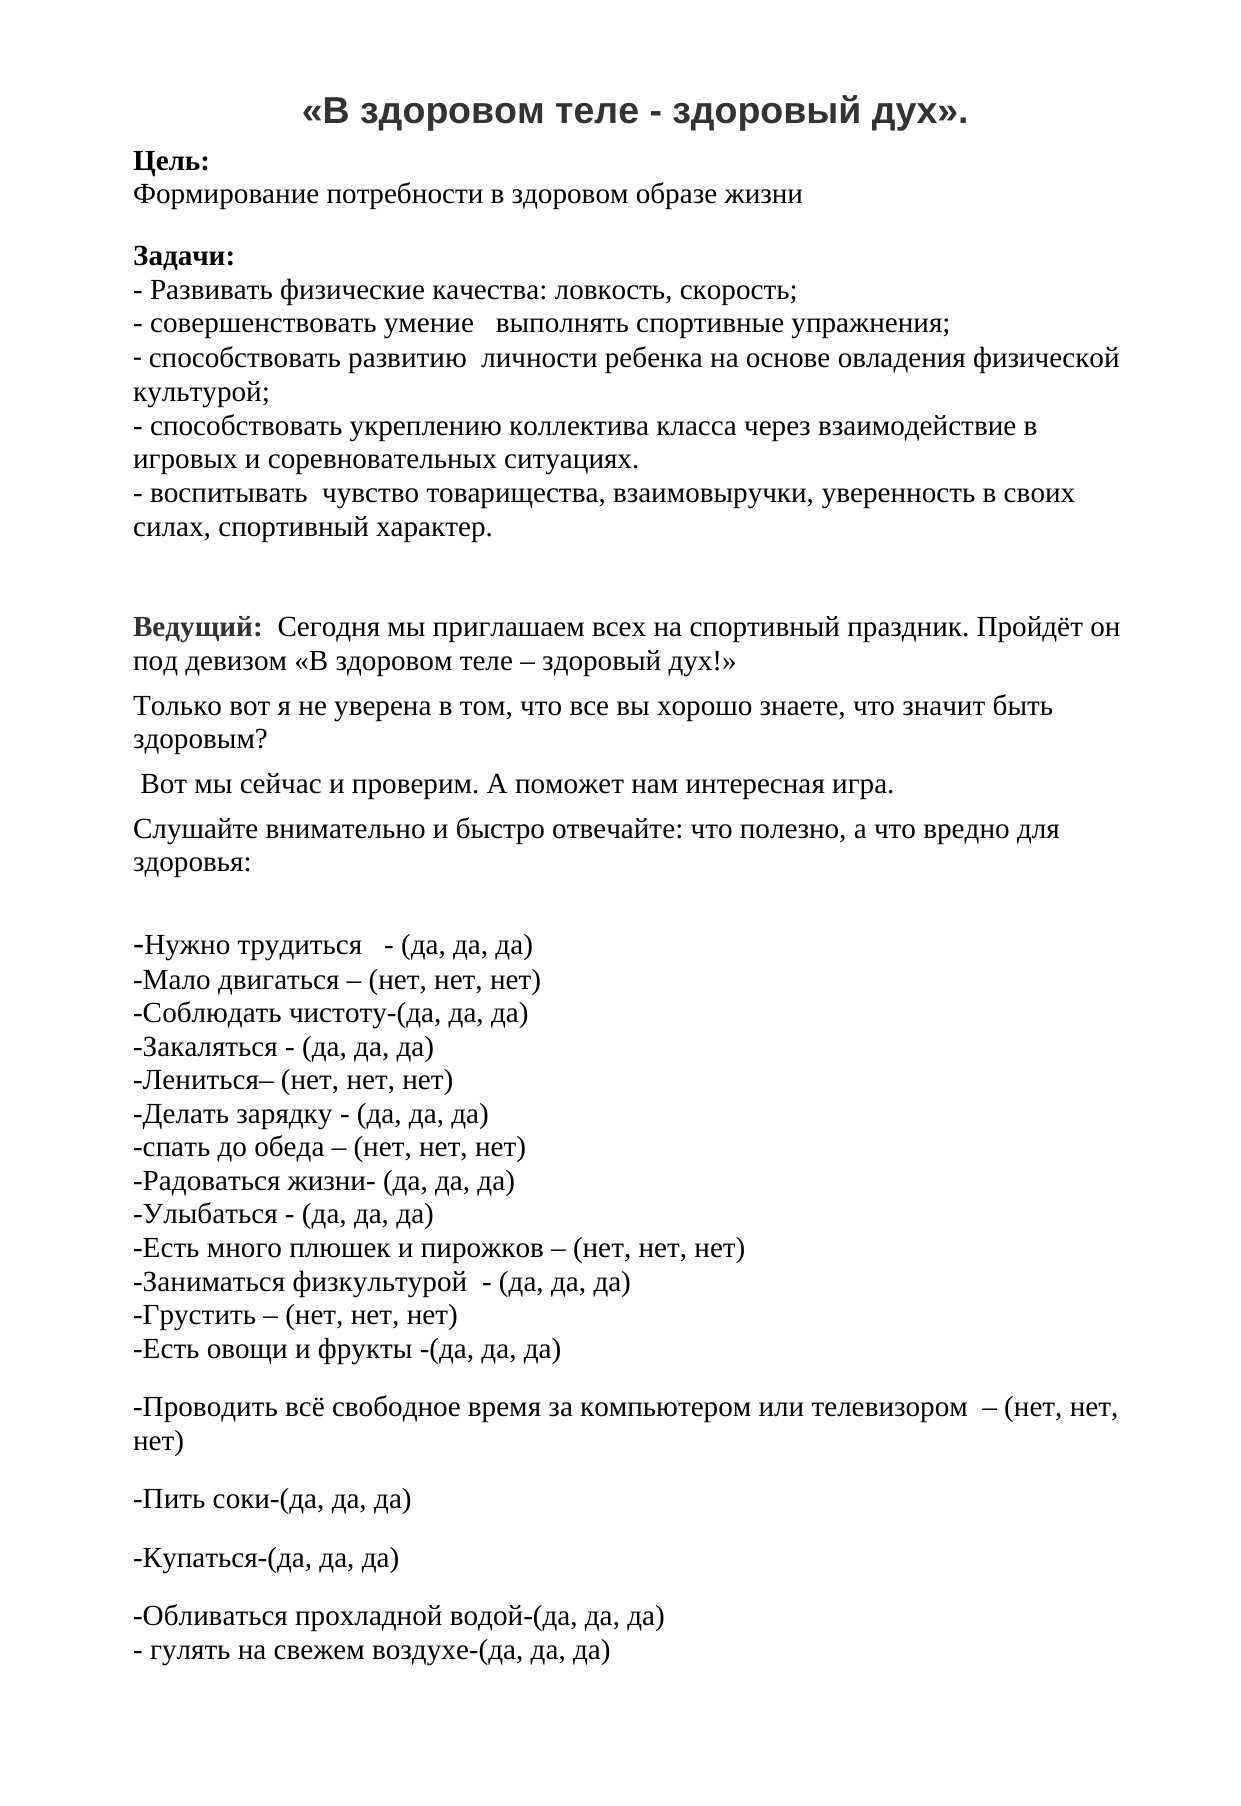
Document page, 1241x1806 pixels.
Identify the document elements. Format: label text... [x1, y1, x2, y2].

text Цель: [133, 143, 1137, 177]
text -Есть овощи и фрукты -(да, да, да) [133, 1331, 1137, 1364]
text -Пить соки-(да, да, да) [133, 1481, 1137, 1515]
text «В здоровом теле - здоровый дух». [133, 89, 1137, 132]
text - способствовать развитию личности ребенка на основе овладения физической культурой; [133, 339, 1137, 408]
text -Проводить всё свободное время за компьютером или телевизором – (нет, нет, нет) [133, 1389, 1137, 1456]
text Ведущий: Сегодня мы приглашаем всех на спортивный праздник. Пройдёт он под девизом «В здоровом теле – здоровый дух!» [133, 609, 1137, 676]
text Только вот я не уверена в том, что все вы хорошо знаете, что значит быть здоровым? [133, 688, 1137, 755]
text - Развивать физические качества: ловкость, скорость; [133, 272, 1137, 305]
text - совершенствовать умение выполнять спортивные упражнения; [133, 305, 1137, 339]
text -Нужно трудиться - (да, да, да) -Мало двигаться – (нет, нет, нет) -Соблюдать чистоту-(да, да, да) -Закаляться - (да, да, да) -Лениться– (нет, нет, нет) -Делать зарядку - (да, да, да) -спать до обеда – (нет, нет, нет) -Радоваться жизни- (да, да, да) -Улыбаться - (да, да, да) [133, 923, 1137, 1230]
text -Купаться-(да, да, да) [133, 1540, 1137, 1573]
text Вот мы сейчас и проверим. А поможет нам интересная игра. [133, 766, 1137, 800]
text - способствовать укреплению коллектива класса через взаимодействие в игровых и соревновательных ситуациях. [133, 408, 1137, 475]
text Формирование потребности в здоровом образе жизни [133, 177, 1137, 210]
text -Обливаться прохладной водой-(да, да, да) - гулять на свежем воздухе-(да, да, да) [133, 1598, 1137, 1666]
text Задачи: [133, 238, 1137, 272]
text Слушайте внимательно и быстро отвечайте: что полезно, а что вредно для здоровья: [133, 811, 1137, 878]
text - воспитывать чувство товарищества, взаимовыручки, уверенность в своих силах, спортивный характер. [133, 475, 1137, 542]
text -Есть много плюшек и пирожков – (нет, нет, нет) -Заниматься физкультурой - (да, да, да) -Грустить – (нет, нет, нет) [133, 1230, 1137, 1331]
